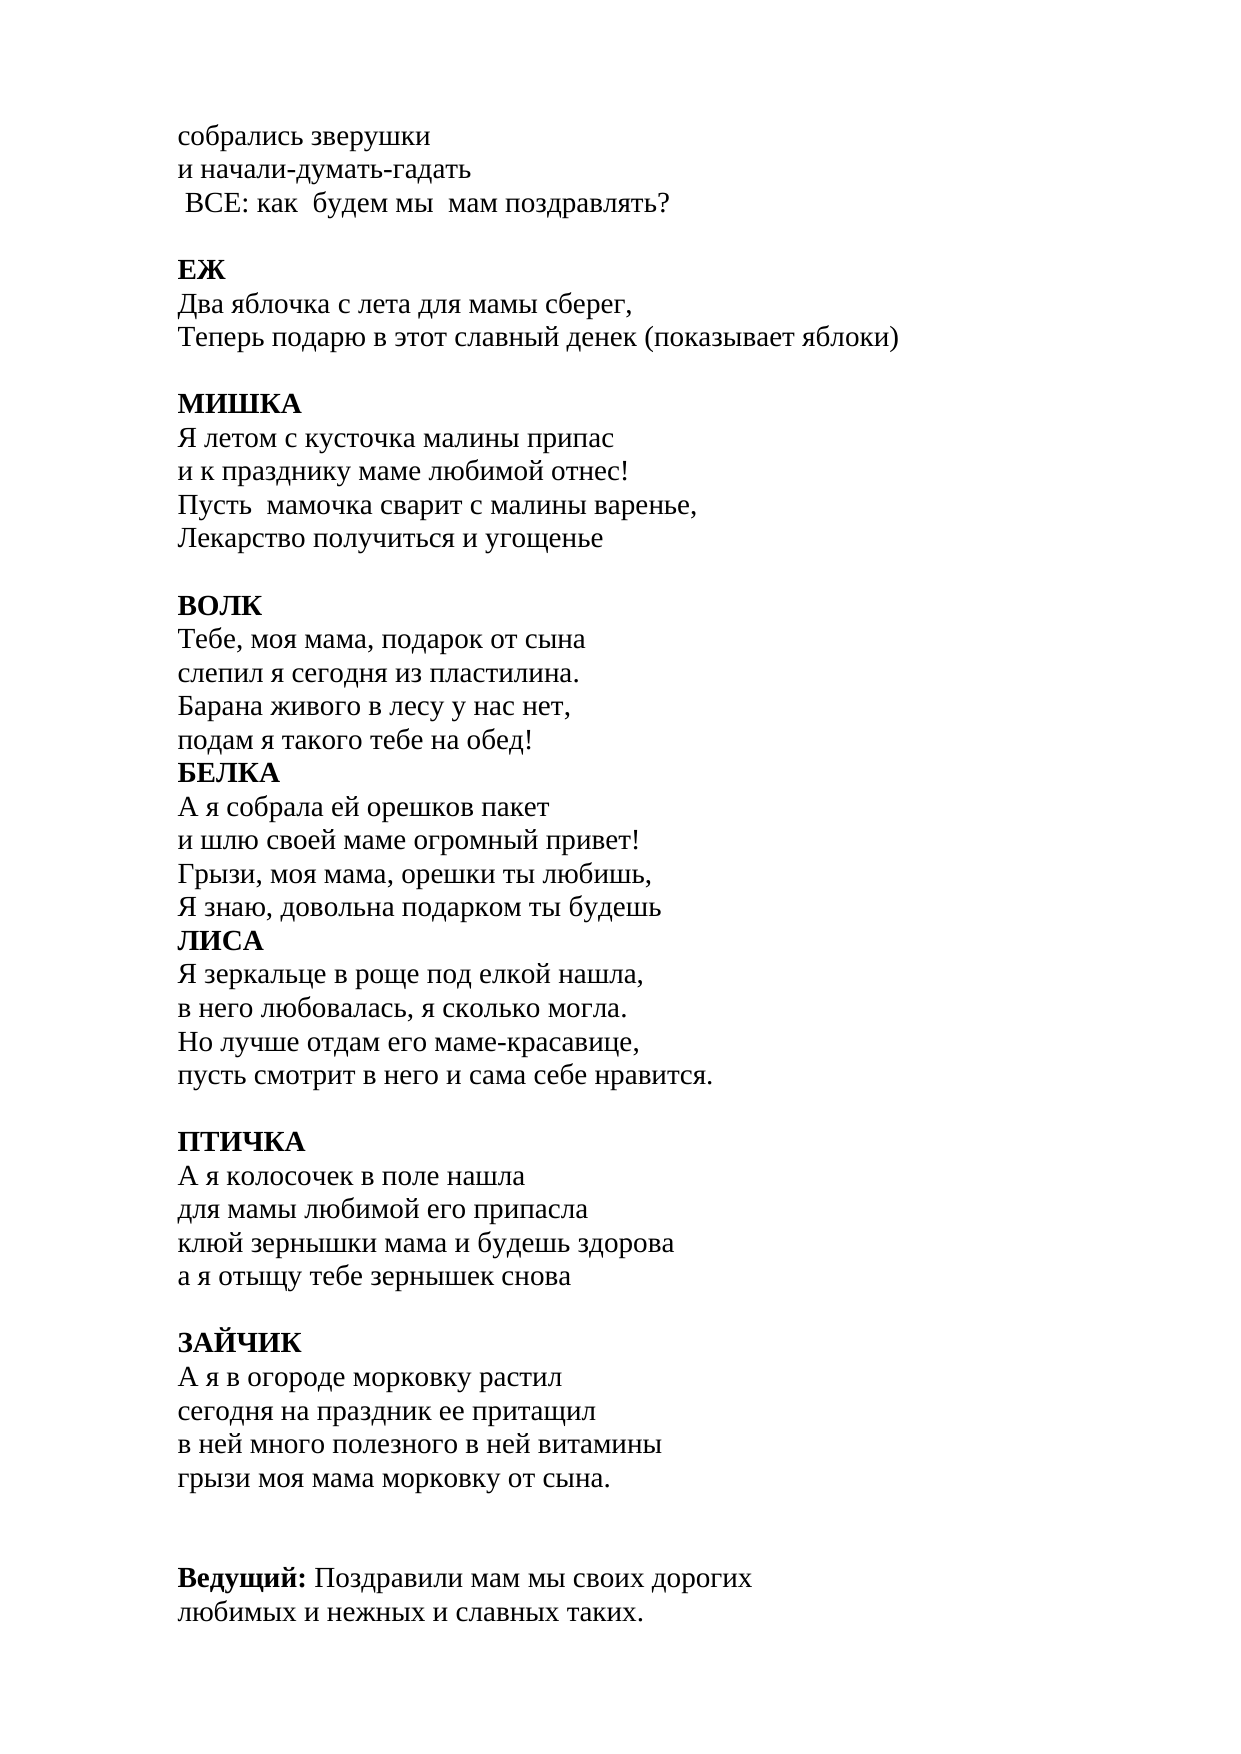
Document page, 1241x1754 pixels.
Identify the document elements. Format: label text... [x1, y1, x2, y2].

text Тебе, моя мама, подарок от сына [177, 621, 1152, 655]
text слепил я сегодня из пластилина. [177, 655, 1152, 688]
text Грызи, моя мама, орешки ты любишь, [177, 856, 1152, 889]
text а я отыщу тебе зернышек снова [177, 1258, 1152, 1292]
text Барана живого в лесу у нас нет, [177, 688, 1152, 722]
text А я в огороде морковку растил [177, 1359, 1152, 1393]
text Пусть мамочка сварит с малины варенье, [177, 487, 1152, 521]
text Я знаю, довольна подарком ты будешь [177, 889, 1152, 923]
text клюй зернышки мама и будешь здорова [177, 1225, 1152, 1258]
text Я летом с кусточка малины припас [177, 420, 1152, 453]
text и шлю своей маме огромный привет! [177, 822, 1152, 856]
text подам я такого тебе на обед! [177, 722, 1152, 755]
text ПТИЧКА [177, 1124, 1152, 1158]
text собрались зверушки [177, 118, 1152, 152]
text А я собрала ей орешков пакет [177, 789, 1152, 822]
text БЕЛКА [177, 755, 1152, 789]
text для мамы любимой его припасла [177, 1191, 1152, 1225]
text Ведущий: Поздравили мам мы своих дорогих [177, 1560, 1152, 1594]
text ВОЛК [177, 588, 1152, 621]
text грызи моя мама морковку от сына. [177, 1460, 1152, 1493]
text пусть смотрит в него и сама себе нравится. [177, 1057, 1152, 1091]
text Но лучше отдам его маме-красавице, [177, 1024, 1152, 1057]
text ВСЕ: как будем мы мам поздравлять? [177, 185, 1152, 219]
text в него любовалась, я сколько могла. [177, 990, 1152, 1024]
text и к празднику маме любимой отнес! [177, 453, 1152, 487]
text ЗАЙЧИК [177, 1326, 1152, 1359]
text и начали-думать-гадать [177, 152, 1152, 185]
text Теперь подарю в этот славный денек (показывает яблоки) [177, 319, 1152, 353]
text в ней много полезного в ней витамины [177, 1426, 1152, 1460]
text А я колосочек в поле нашла [177, 1158, 1152, 1191]
text ЛИСА [177, 923, 1152, 957]
text Лекарство получиться и угощенье [177, 521, 1152, 554]
text сегодня на праздник ее притащил [177, 1393, 1152, 1426]
text любимых и нежных и славных таких. [177, 1594, 1152, 1627]
text ЕЖ [177, 252, 1152, 286]
text Два яблочка с лета для мамы сберег, [177, 286, 1152, 319]
text МИШКА [177, 386, 1152, 420]
text Я зеркальце в роще под елкой нашла, [177, 957, 1152, 990]
